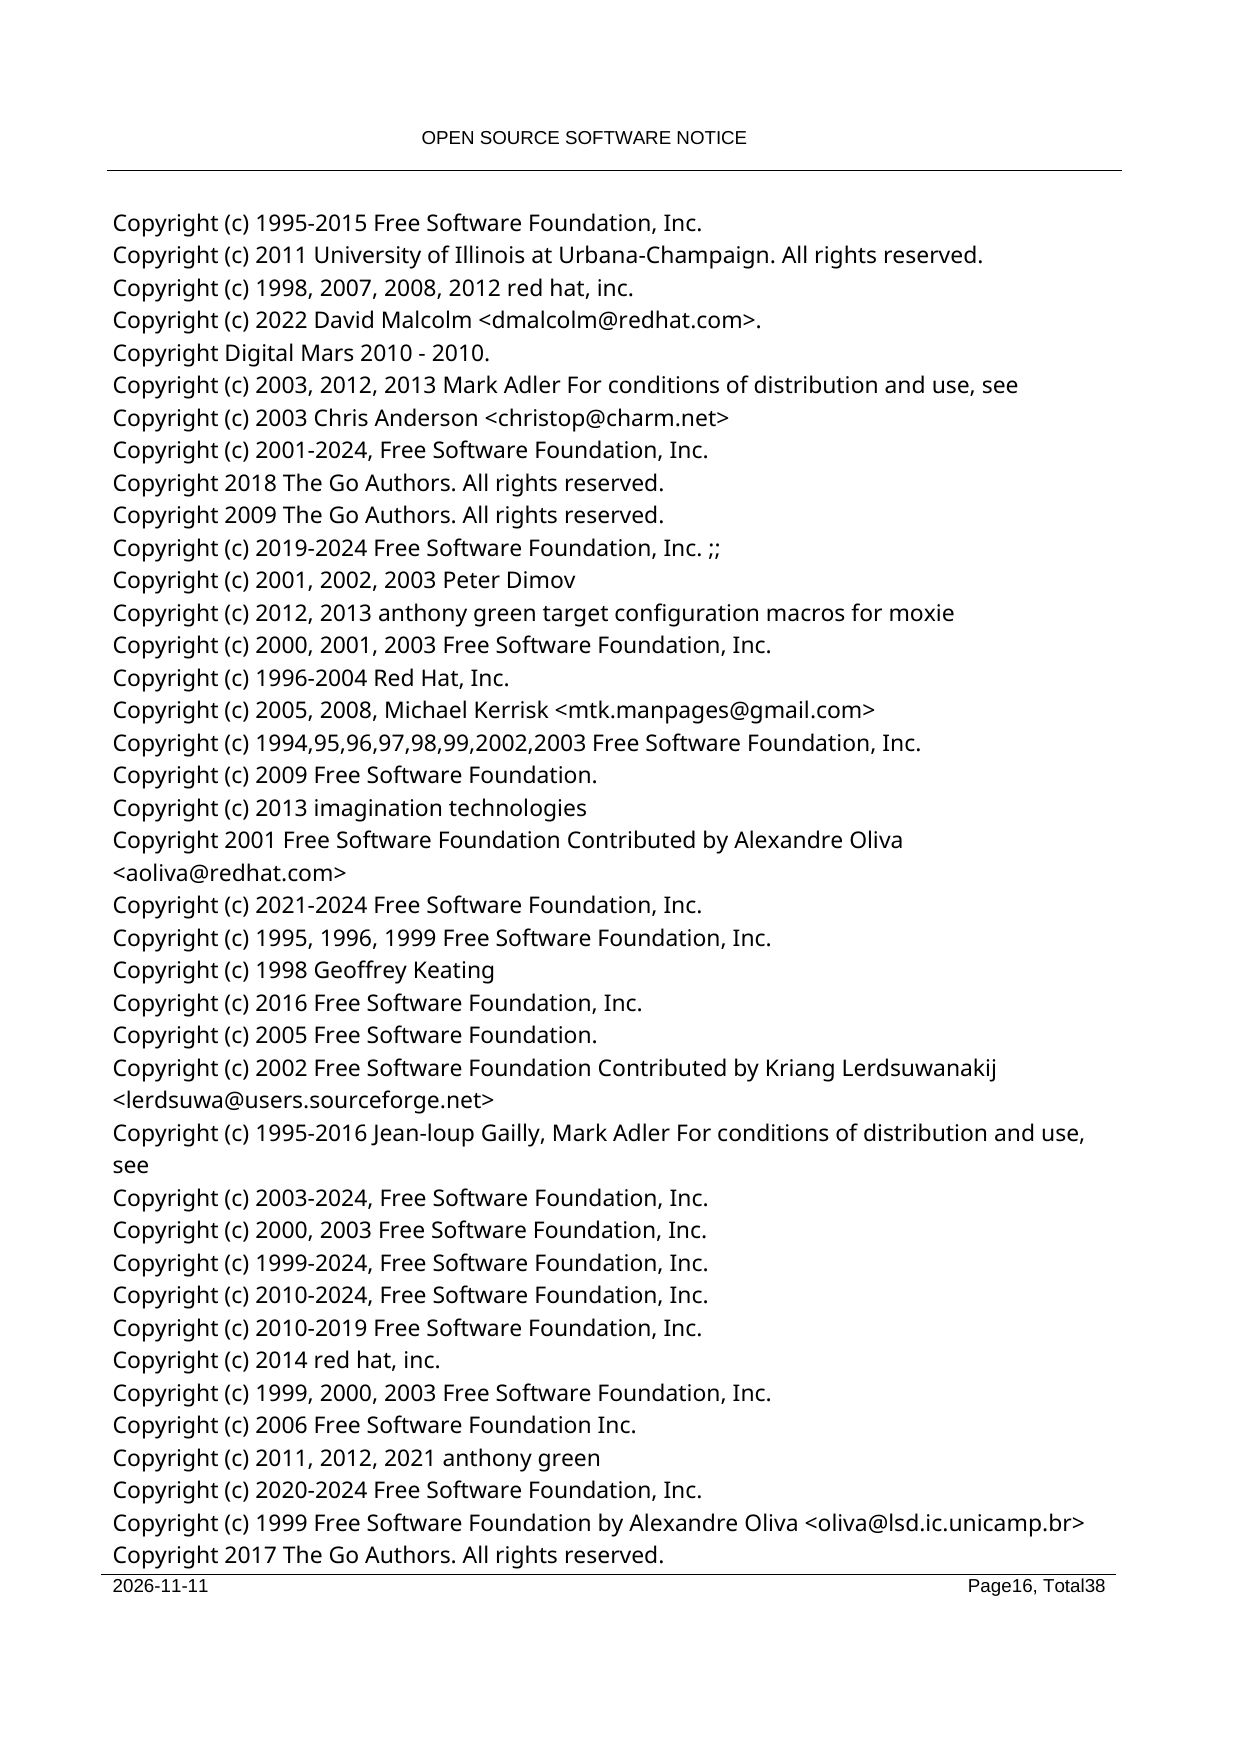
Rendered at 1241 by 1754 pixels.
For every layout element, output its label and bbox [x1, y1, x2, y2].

text [112, 206, 1128, 1571]
